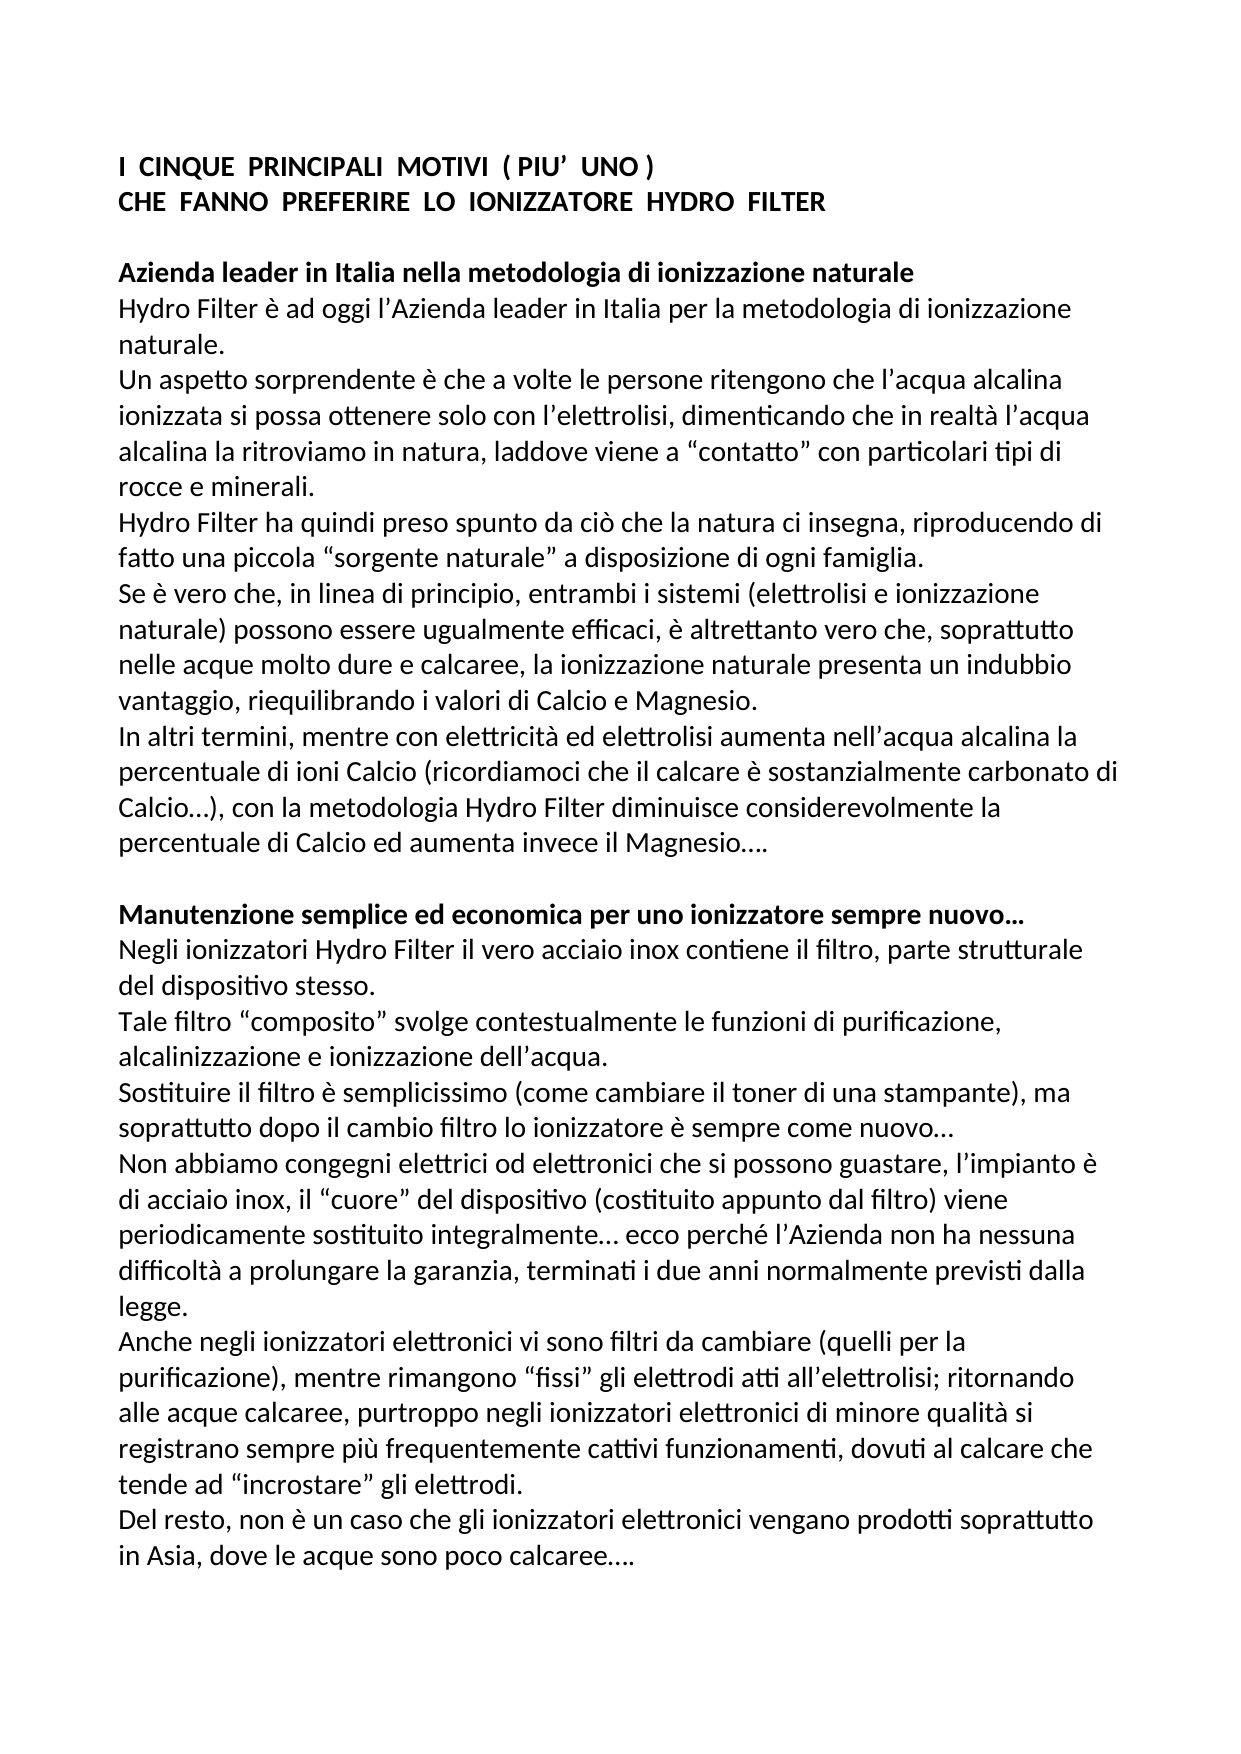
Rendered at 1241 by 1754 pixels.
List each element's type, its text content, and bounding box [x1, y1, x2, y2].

text Manutenzione semplice ed economica per uno ionizzatore sempre nuovo… [118, 896, 1122, 931]
text Se è vero che, in linea di principio, entrambi i sistemi (elettrolisi e ionizzazione naturale) possono essere ugualmente efficaci, è altrettanto vero che, soprattutto nelle acque molto dure e calcaree, la ionizzazione naturale presenta un indubbio vantaggio, riequilibrando i valori di Calcio e Magnesio. [118, 575, 1122, 718]
text Del resto, non è un caso che gli ionizzatori elettronici vengano prodotti soprattutto in Asia, dove le acque sono poco calcaree…. [118, 1501, 1122, 1573]
text CHE FANNO PREFERIRE LO IONIZZATORE HYDRO FILTER [118, 183, 1122, 219]
text Anche negli ionizzatori elettronici vi sono filtri da cambiare (quelli per la purificazione), mentre rimangono “fissi” gli elettrodi atti all’elettrolisi; ritornando alle acque calcaree, purtroppo negli ionizzatori elettronici di minore qualità si registrano sempre più frequentemente cattivi funzionamenti, dovuti al calcare che tende ad “incrostare” gli elettrodi. [118, 1323, 1122, 1501]
text Un aspetto sorprendente è che a volte le persone ritengono che l’acqua alcalina ionizzata si possa ottenere solo con l’elettrolisi, dimenticando che in realtà l’acqua alcalina la ritroviamo in natura, laddove viene a “contatto” con particolari tipi di rocce e minerali. [118, 361, 1122, 504]
text I CINQUE PRINCIPALI MOTIVI ( PIU’ UNO ) [118, 148, 1122, 183]
text In altri termini, mentre con elettricità ed elettrolisi aumenta nell’acqua alcalina la percentuale di ioni Calcio (ricordiamoci che il calcare è sostanzialmente carbonato di Calcio…), con la metodologia Hydro Filter diminuisce considerevolmente la percentuale di Calcio ed aumenta invece il Magnesio…. [118, 718, 1122, 860]
text Negli ionizzatori Hydro Filter il vero acciaio inox contiene il filtro, parte strutturale del dispositivo stesso. [118, 931, 1122, 1003]
text Hydro Filter è ad oggi l’Azienda leader in Italia per la metodologia di ionizzazione naturale. [118, 290, 1122, 361]
text Non abbiamo congegni elettrici od elettronici che si possono guastare, l’impianto è di acciaio inox, il “cuore” del dispositivo (costituito appunto dal filtro) viene periodicamente sostituito integralmente… ecco perché l’Azienda non ha nessuna difficoltà a prolungare la garanzia, terminati i due anni normalmente previsti dalla legge. [118, 1145, 1122, 1323]
text Hydro Filter ha quindi preso spunto da ciò che la natura ci insegna, riproducendo di fatto una piccola “sorgente naturale” a disposizione di ogni famiglia. [118, 504, 1122, 575]
text Azienda leader in Italia nella metodologia di ionizzazione naturale [118, 254, 1122, 290]
text Sostituire il filtro è semplicissimo (come cambiare il toner di una stampante), ma soprattutto dopo il cambio filtro lo ionizzatore è sempre come nuovo… [118, 1074, 1122, 1145]
text Tale filtro “composito” svolge contestualmente le funzioni di purificazione, alcalinizzazione e ionizzazione dell’acqua. [118, 1003, 1122, 1074]
